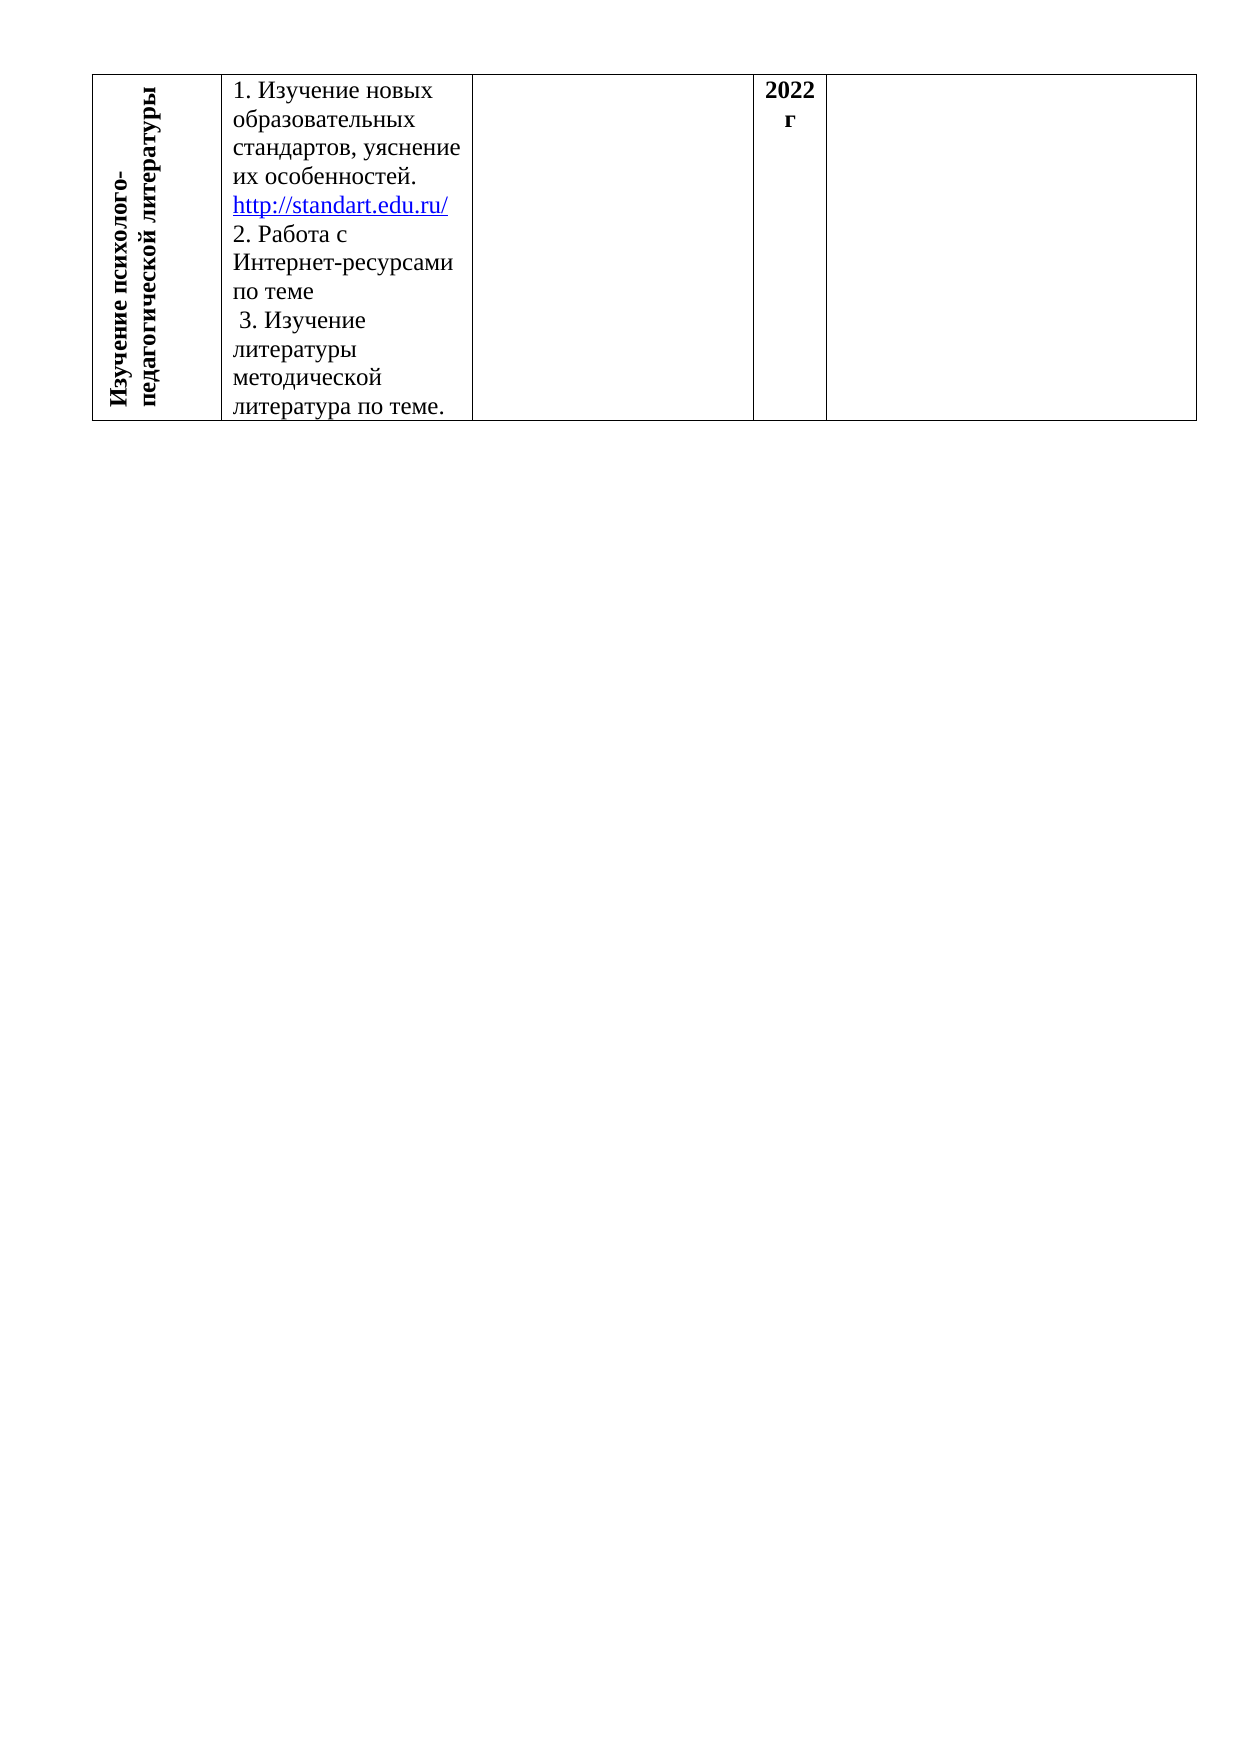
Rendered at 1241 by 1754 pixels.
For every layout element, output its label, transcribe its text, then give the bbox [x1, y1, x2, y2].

table_cell [827, 75, 1196, 420]
table_cell 1. Изучение новых образовательных стандартов, уяснение их особенностей. http://standart.edu.ru/ 2. Работа с Интернет-ресурсами по теме 3. Изучение литературы методической литература по теме. [222, 75, 472, 420]
table_cell [473, 75, 753, 420]
table_cell 2022 г [754, 75, 826, 420]
table_cell Изучение психолого-педагогической литературы [93, 75, 221, 420]
